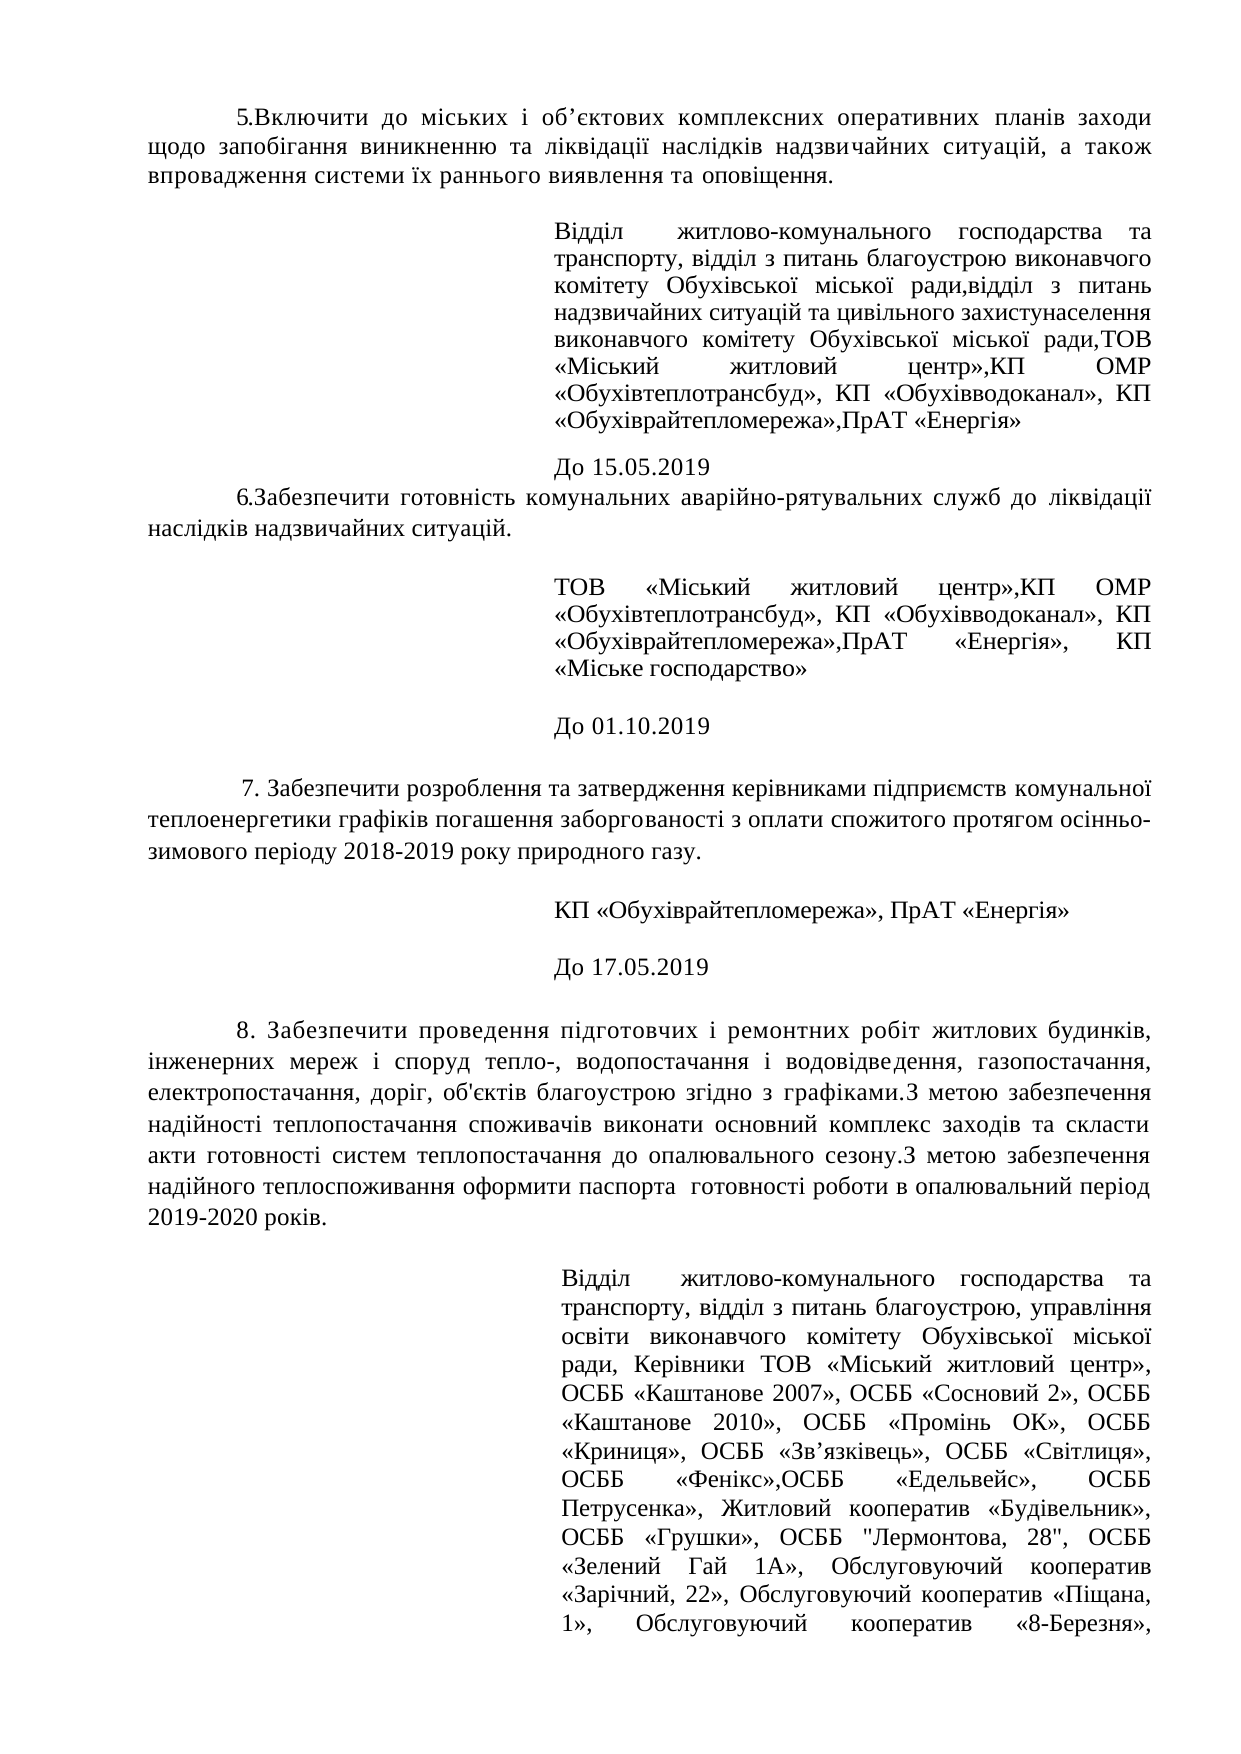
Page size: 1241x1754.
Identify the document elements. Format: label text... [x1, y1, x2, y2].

text До 15.05.2019 [554, 457, 1152, 480]
text До 01.10.2019 [554, 709, 1152, 740]
text 8. Забезпечити проведення підготовчих і ремонтних робіт житлових будинків, інженерних мереж і споруд тепло-, водопостачання і водовідведення, газопостачання, електропостачання, доріг, об'єктів благоустрою згідно з графіками.З метою забезпечення надійності теплопостачання споживачів виконати основний комплекс заходів та скласти акти готовності систем теплопостачання до опалювального сезону.З метою забезпечення надійного теплоспоживання оформити паспорта готовності роботи в опалювальний період 2019-2020 років. [148, 1013, 1152, 1232]
text 7. Забезпечити розроблення та затвердження керівниками підприємств комунальної теплоенергетики графіків погашення заборгованості з оплати спожитого протягом осінньо-зимового періоду 2018-2019 року природного газу. [148, 772, 1152, 865]
text КП «Обухіврайтепломережа», ПрАТ «Енергія» [554, 897, 1152, 924]
text 5.Включити до міських і об’єктових комплексних оперативних планів заходи щодо запобігання виникненню та ліквідації наслідків надзвичайних ситуацій, а також впровадження системи їх раннього виявлення та оповіщення. [148, 102, 1152, 189]
text До 17.05.2019 [554, 951, 1152, 982]
text ТОВ «Міський житловий центр»,КП ОМР «Обухівтеплотрансбуд», КП «Обухівводоканал», КП «Обухіврайтепломережа»,ПрАТ «Енергія», КП «Міське господарство» [554, 574, 1152, 682]
text Відділ житлово-комунального господарства та транспорту, відділ з питань благоустрою виконавчого комітету Обухівської міської ради,відділ з питань надзвичайних ситуацій та цивільного захистунаселення виконавчого комітету Обухівської міської ради,ТОВ «Міський житловий центр»,КП ОМР «Обухівтеплотрансбуд», КП «Обухівводоканал», КП «Обухіврайтепломережа»,ПрАТ «Енергія» [554, 217, 1152, 434]
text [561, 1263, 1152, 1637]
text 6.Забезпечити готовність комунальних аварійно-рятувальних служб до ліквідації наслідків надзвичайних ситуацій. [148, 480, 1152, 542]
